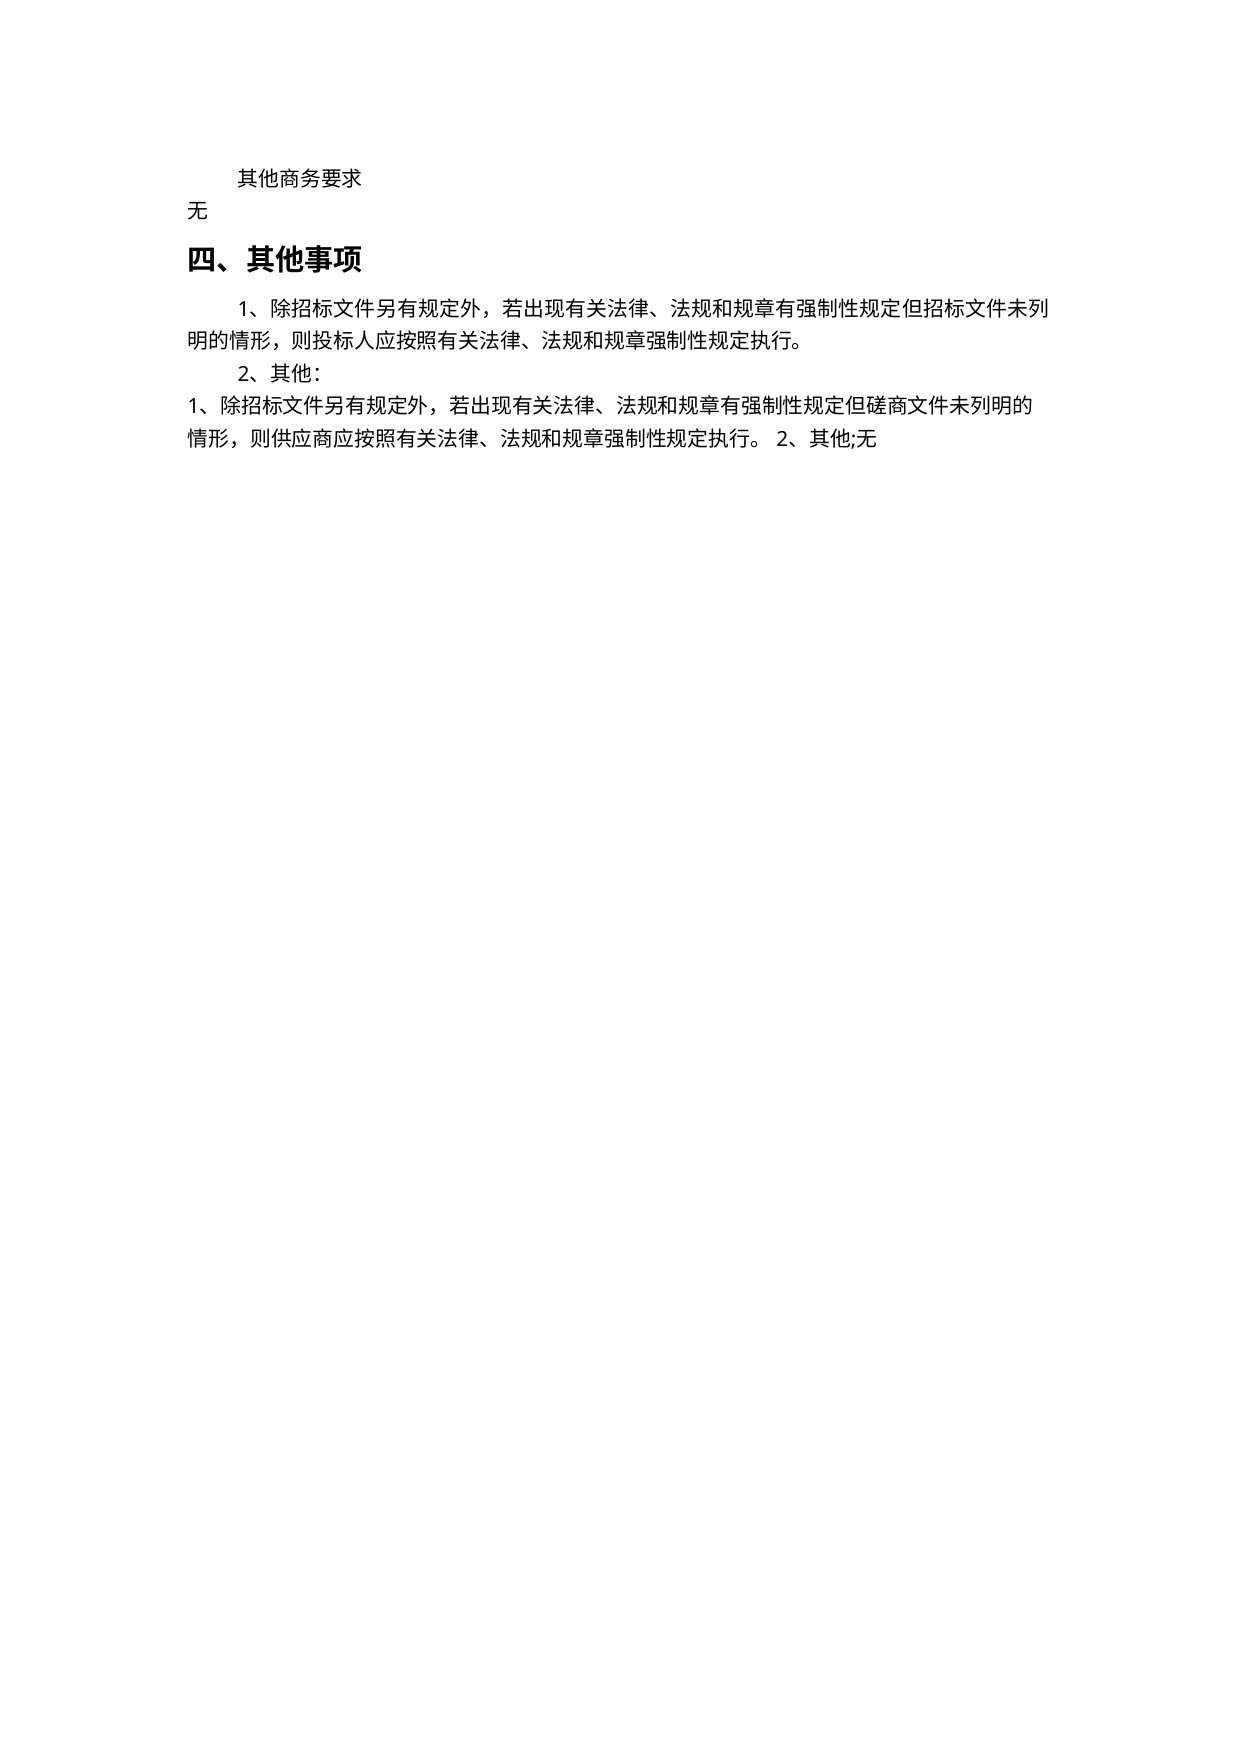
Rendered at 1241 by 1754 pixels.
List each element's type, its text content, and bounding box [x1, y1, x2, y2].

text 1、除招标文件另有规定外，若出现有关法律、法规和规章有强制性规定但磋商文件未列明的情形，则供应商应按照有关法律、法规和规章强制性规定执行。 2、其他;无 [187, 389, 1053, 454]
text 其他商务要求 [187, 162, 1053, 194]
text 2、其他： [187, 357, 1053, 389]
text 无 [187, 194, 1053, 227]
text 四、其他事项 [187, 227, 1053, 292]
text 1、除招标文件另有规定外，若出现有关法律、法规和规章有强制性规定但招标文件未列明的情形，则投标人应按照有关法律、法规和规章强制性规定执行。 [187, 292, 1053, 357]
